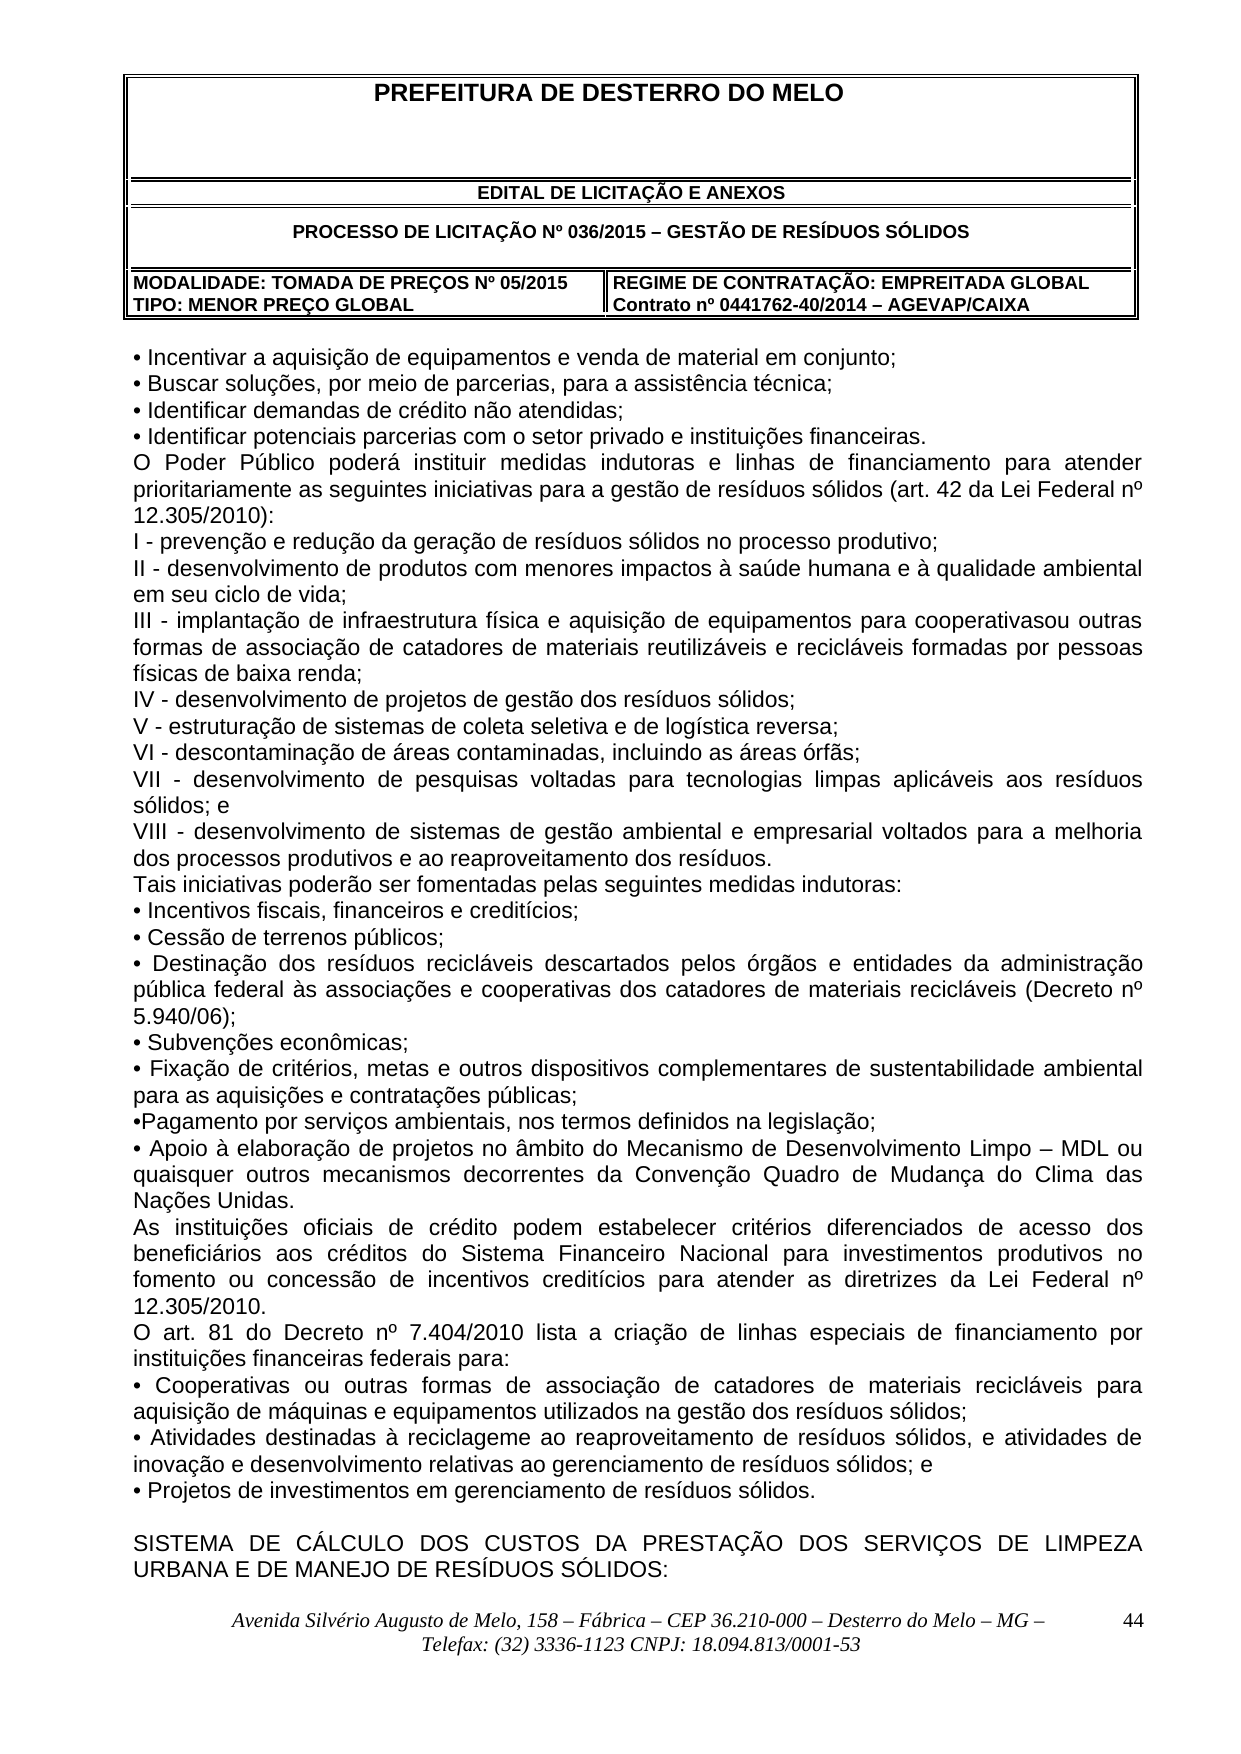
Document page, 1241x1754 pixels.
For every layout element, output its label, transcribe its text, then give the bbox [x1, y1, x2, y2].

text • Atividades destinadas à reciclageme ao reaproveitamento de resíduos sólidos, e atividades de inovação e desenvolvimento relativas ao gerenciamento de resíduos sólidos; e [133, 1424, 1144, 1477]
text • Cooperativas ou outras formas de associação de catadores de materiais recicláveis para aquisição de máquinas e equipamentos utilizados na gestão dos resíduos sólidos; [133, 1372, 1144, 1424]
text V - estruturação de sistemas de coleta seletiva e de logística reversa; [133, 713, 1144, 739]
text VI - descontaminação de áreas contaminadas, incluindo as áreas órfãs; [133, 739, 1144, 766]
text • Buscar soluções, por meio de parcerias, para a assistência técnica; [133, 370, 1144, 397]
text IV - desenvolvimento de projetos de gestão dos resíduos sólidos; [133, 686, 1144, 713]
text III - implantação de infraestrutura física e aquisição de equipamentos para cooperativasou outras formas de associação de catadores de materiais reutilizáveis e recicláveis formadas por pessoas físicas de baixa renda; [133, 607, 1144, 686]
text •Pagamento por serviços ambientais, nos termos definidos na legislação; [133, 1108, 1144, 1134]
text • Projetos de investimentos em gerenciamento de resíduos sólidos. [133, 1477, 1144, 1503]
text II - desenvolvimento de produtos com menores impactos à saúde humana e à qualidade ambiental em seu ciclo de vida; [133, 555, 1144, 607]
text • Cessão de terrenos públicos; [133, 924, 1144, 950]
text O Poder Público poderá instituir medidas indutoras e linhas de financiamento para atender prioritariamente as seguintes iniciativas para a gestão de resíduos sólidos (art. 42 da Lei Federal nº 12.305/2010): [133, 449, 1144, 528]
text • Subvenções econômicas; [133, 1029, 1144, 1055]
text O art. 81 do Decreto nº 7.404/2010 lista a criação de linhas especiais de financiamento por instituições financeiras federais para: [133, 1319, 1144, 1372]
text VIII - desenvolvimento de sistemas de gestão ambiental e empresarial voltados para a melhoria dos processos produtivos e ao reaproveitamento dos resíduos. [133, 818, 1144, 871]
text I - prevenção e redução da geração de resíduos sólidos no processo produtivo; [133, 528, 1144, 555]
text As instituições oficiais de crédito podem estabelecer critérios diferenciados de acesso dos beneficiários aos créditos do Sistema Financeiro Nacional para investimentos produtivos no fomento ou concessão de incentivos creditícios para atender as diretrizes da Lei Federal nº 12.305/2010. [133, 1213, 1144, 1319]
text • Apoio à elaboração de projetos no âmbito do Mecanismo de Desenvolvimento Limpo – MDL ou quaisquer outros mecanismos decorrentes da Convenção Quadro de Mudança do Clima das Nações Unidas. [133, 1134, 1144, 1213]
text • Identificar demandas de crédito não atendidas; [133, 397, 1144, 423]
text • Identificar potenciais parcerias com o setor privado e instituições financeiras. [133, 423, 1144, 449]
text SISTEMA DE CÁLCULO DOS CUSTOS DA PRESTAÇÃO DOS SERVIÇOS DE LIMPEZA URBANA E DE MANEJO DE RESÍDUOS SÓLIDOS: [133, 1530, 1144, 1582]
text • Destinação dos resíduos recicláveis descartados pelos órgãos e entidades da administração pública federal às associações e cooperativas dos catadores de materiais recicláveis (Decreto nº 5.940/06); [133, 950, 1144, 1029]
text • Incentivos fiscais, financeiros e creditícios; [133, 897, 1144, 924]
text • Fixação de critérios, metas e outros dispositivos complementares de sustentabilidade ambiental para as aquisições e contratações públicas; [133, 1055, 1144, 1108]
text Tais iniciativas poderão ser fomentadas pelas seguintes medidas indutoras: [133, 871, 1144, 897]
text VII - desenvolvimento de pesquisas voltadas para tecnologias limpas aplicáveis aos resíduos sólidos; e [133, 766, 1144, 818]
text • Incentivar a aquisição de equipamentos e venda de material em conjunto; [133, 344, 1144, 370]
